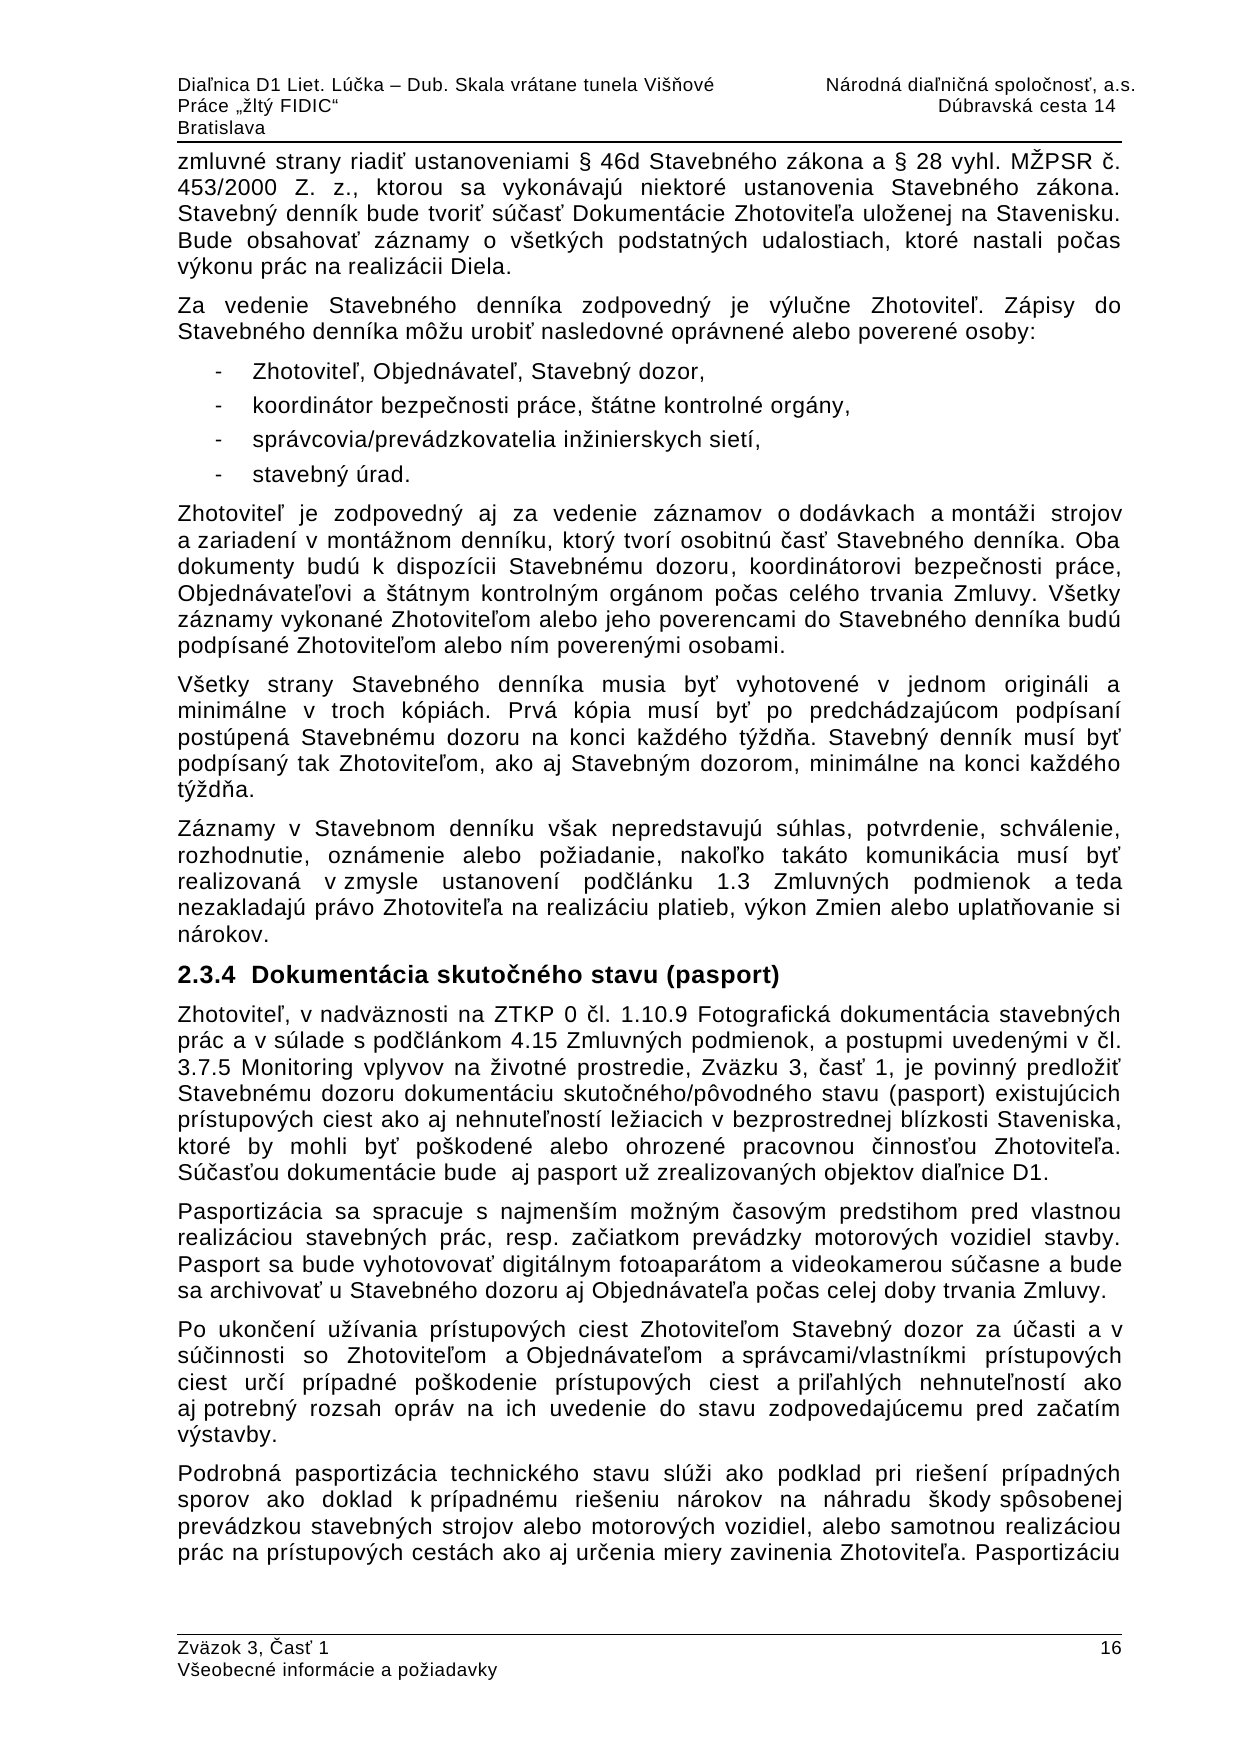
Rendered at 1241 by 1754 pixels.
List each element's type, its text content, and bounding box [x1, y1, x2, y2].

text Po ukončení užívania prístupových ciest Zhotoviteľom Stavebný dozor za účasti a v súčinnosti so Zhotoviteľom a Objednávateľom a správcami/vlastníkmi prístupových ciest určí prípadné poškodenie prístupových ciest a priľahlých nehnuteľností ako aj potrebný rozsah opráv na ich uvedenie do stavu zodpovedajúcemu pred začatím výstavby. [177, 1316, 1122, 1447]
text Zhotoviteľ, v nadväznosti na ZTKP 0 čl. 1.10.9 Fotografická dokumentácia stavebných prác a v súlade s podčlánkom 4.15 Zmluvných podmienok, a postupmi uvedenými v čl. 3.7.5 Monitoring vplyvov na životné prostredie, Zväzku 3, časť 1, je povinný predložiť Stavebnému dozoru dokumentáciu skutočného/pôvodného stavu (pasport) existujúcich prístupových ciest ako aj nehnuteľností ležiacich v bezprostrednej blízkosti Staveniska, ktoré by mohli byť poškodené alebo ohrozené pracovnou činnosťou Zhotoviteľa. Súčasťou dokumentácie bude aj pasport už zrealizovaných objektov diaľnice D1. [177, 1001, 1122, 1185]
text Za vedenie Stavebného denníka zodpovedný je výlučne Zhotoviteľ. Zápisy do Stavebného denníka môžu urobiť nasledovné oprávnené alebo poverené osoby: [177, 292, 1122, 344]
text Záznamy v Stavebnom denníku však nepredstavujú súhlas, potvrdenie, schválenie, rozhodnutie, oznámenie alebo požiadanie, nakoľko takáto komunikácia musí byť realizovaná v zmysle ustanovení podčlánku 1.3 Zmluvných podmienok a teda nezakladajú právo Zhotoviteľa na realizáciu platieb, výkon Zmien alebo uplatňovanie si nárokov. [177, 815, 1122, 947]
text Všetky strany Stavebného denníka musia byť vyhotovené v jednom origináli a minimálne v troch kópiách. Prvá kópia musí byť po predchádzajúcom podpísaní postúpená Stavebnému dozoru na konci každého týždňa. Stavebný denník musí byť podpísaný tak Zhotoviteľom, ako aj Stavebným dozorom, minimálne na konci každého týždňa. [177, 671, 1122, 803]
text Pasportizácia sa spracuje s najmenším možným časovým predstihom pred vlastnou realizáciou stavebných prác, resp. začiatkom prevádzky motorových vozidiel stavby. Pasport sa bude vyhotovovať digitálnym fotoaparátom a videokamerou súčasne a bude sa archivovať u Stavebného dozoru aj Objednávateľa počas celej doby trvania Zmluvy. [177, 1198, 1122, 1303]
list Zhotoviteľ, Objednávateľ, Stavebný dozor, [215, 357, 1122, 385]
list koordinátor bezpečnosti práce, štátne kontrolné orgány, [215, 391, 1122, 419]
list stavebný úrad. [215, 460, 1122, 488]
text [177, 148, 1122, 279]
list správcovia/prevádzkovatelia inžinierskych sietí, [215, 426, 1122, 454]
subtitle 2.3.4 Dokumentácia skutočného stavu (pasport) [177, 959, 1122, 988]
text Zhotoviteľ je zodpovedný aj za vedenie záznamov o dodávkach a montáži strojov a zariadení v montážnom denníku, ktorý tvorí osobitnú časť Stavebného denníka. Oba dokumenty budú k dispozícii Stavebnému dozoru, koordinátorovi bezpečnosti práce, Objednávateľovi a štátnym kontrolným orgánom počas celého trvania Zmluvy. Všetky záznamy vykonané Zhotoviteľom alebo jeho poverencami do Stavebného denníka budú podpísané Zhotoviteľom alebo ním poverenými osobami. [177, 500, 1122, 658]
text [177, 1460, 1122, 1565]
